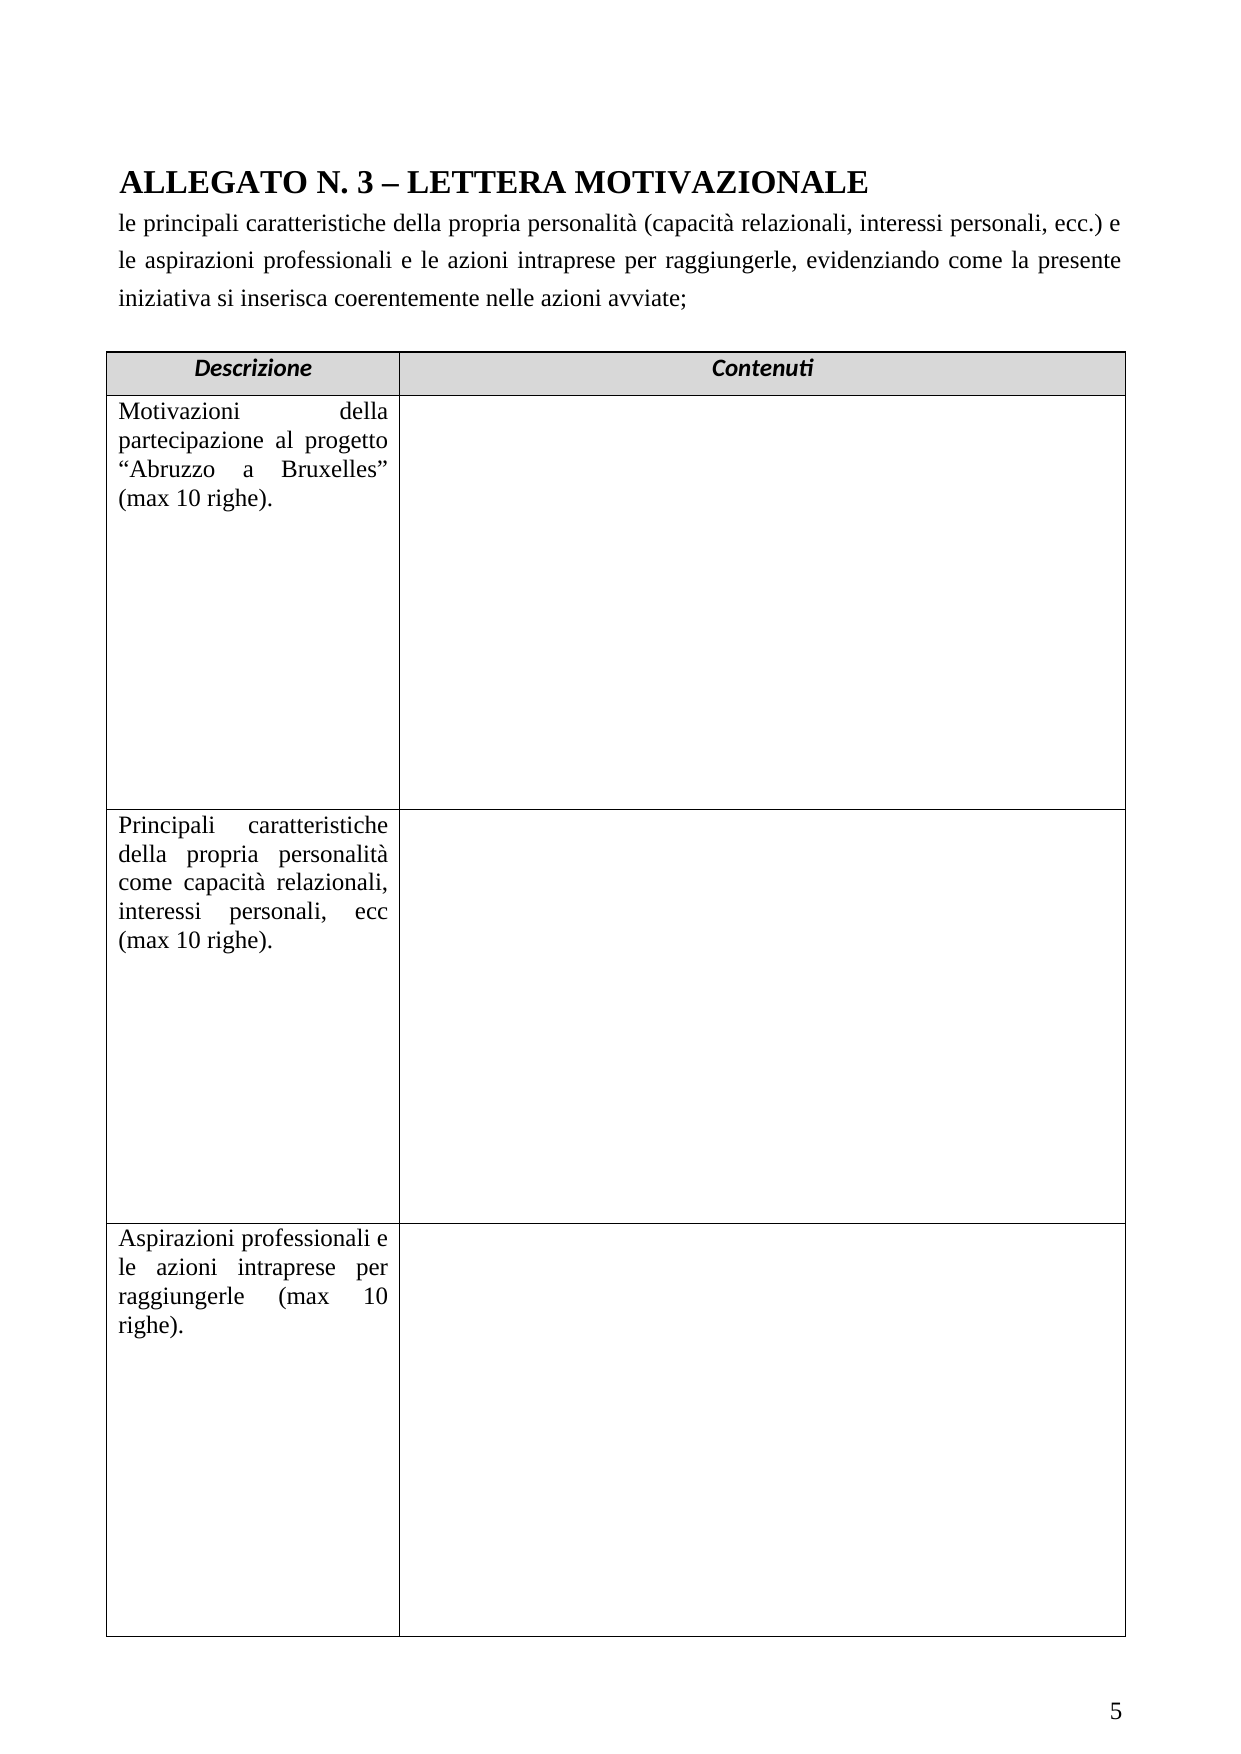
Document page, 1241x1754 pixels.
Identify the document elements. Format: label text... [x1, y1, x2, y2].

table_cell [400, 396, 1125, 809]
table_cell [400, 1224, 1125, 1636]
table_cell Motivazioni della partecipazione al progetto “Abruzzo a Bruxelles” (max 10 righe). [107, 396, 399, 809]
table_cell [400, 810, 1125, 1222]
table_header Contenuti [400, 353, 1125, 395]
text ALLEGATO N. 3 – LETTERA MOTIVAZIONALE [119, 160, 1122, 201]
text le principali caratteristiche della propria personalità (capacità relazionali, interessi personali, ecc.) e le aspirazioni professionali e le azioni intraprese per raggiungerle, evidenziando come la presente iniziativa si inserisca coerentemente nelle azioni avviate; [118, 201, 1122, 314]
table_cell Aspirazioni professionali e le azioni intraprese per raggiungerle (max 10 righe). [107, 1224, 399, 1636]
table_cell Principali caratteristiche della propria personalità come capacità relazionali, interessi personali, ecc (max 10 righe). [107, 810, 399, 1222]
table_header Descrizione [107, 353, 399, 395]
